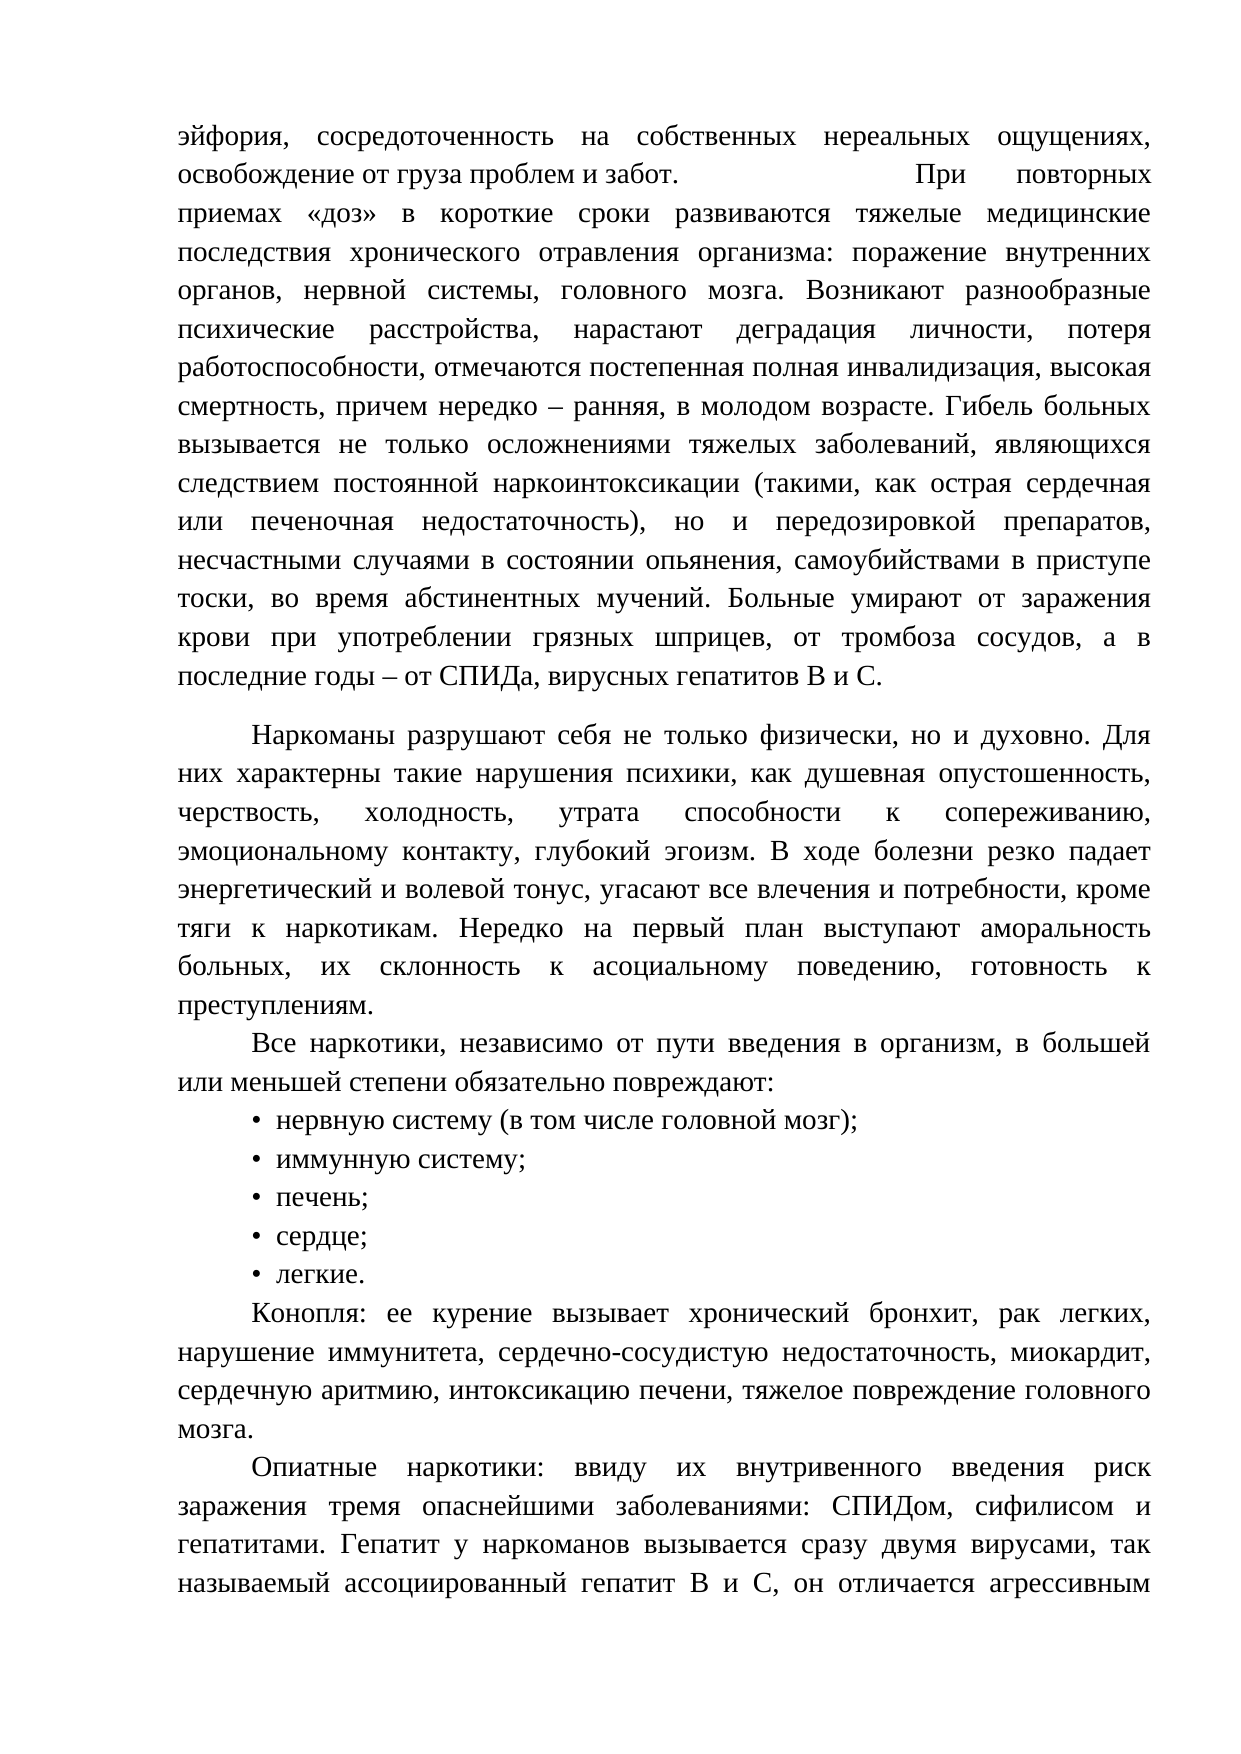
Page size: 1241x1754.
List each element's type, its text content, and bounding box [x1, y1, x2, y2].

text Конопля: ее курение вызывает хронический бронхит, рак легких, нарушение иммунитета, сердечно-сосудистую недостаточность, миокардит, сердечную аритмию, интоксикацию печени, тяжелое повреждение головного мозга. [177, 1295, 1152, 1444]
text Наркоманы разрушают себя не только физически, но и духовно. Для них характерны такие нарушения психики, как душевная опустошенность, черствость, холодность, утрата способности к сопереживанию, эмоциональному контакту, глубокий эгоизм. В ходе болезни резко падает энергетический и волевой тонус, угасают все влечения и потребности, кроме тяги к наркотикам. Нередко на первый план выступают аморальность больных, их склонность к асоциальному поведению, готовность к преступлениям. Все наркотики, независимо от пути введения в организм, в большей или меньшей степени обязательно повреждают: [177, 717, 1152, 1097]
text • печень; [177, 1179, 1152, 1213]
text • нервную систему (в том числе головной мозг); [177, 1102, 1152, 1136]
text • легкие. [177, 1257, 1152, 1290]
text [177, 118, 1152, 691]
text • сердце; [177, 1218, 1152, 1252]
text • иммунную систему; [177, 1141, 1152, 1174]
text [177, 1449, 1152, 1598]
